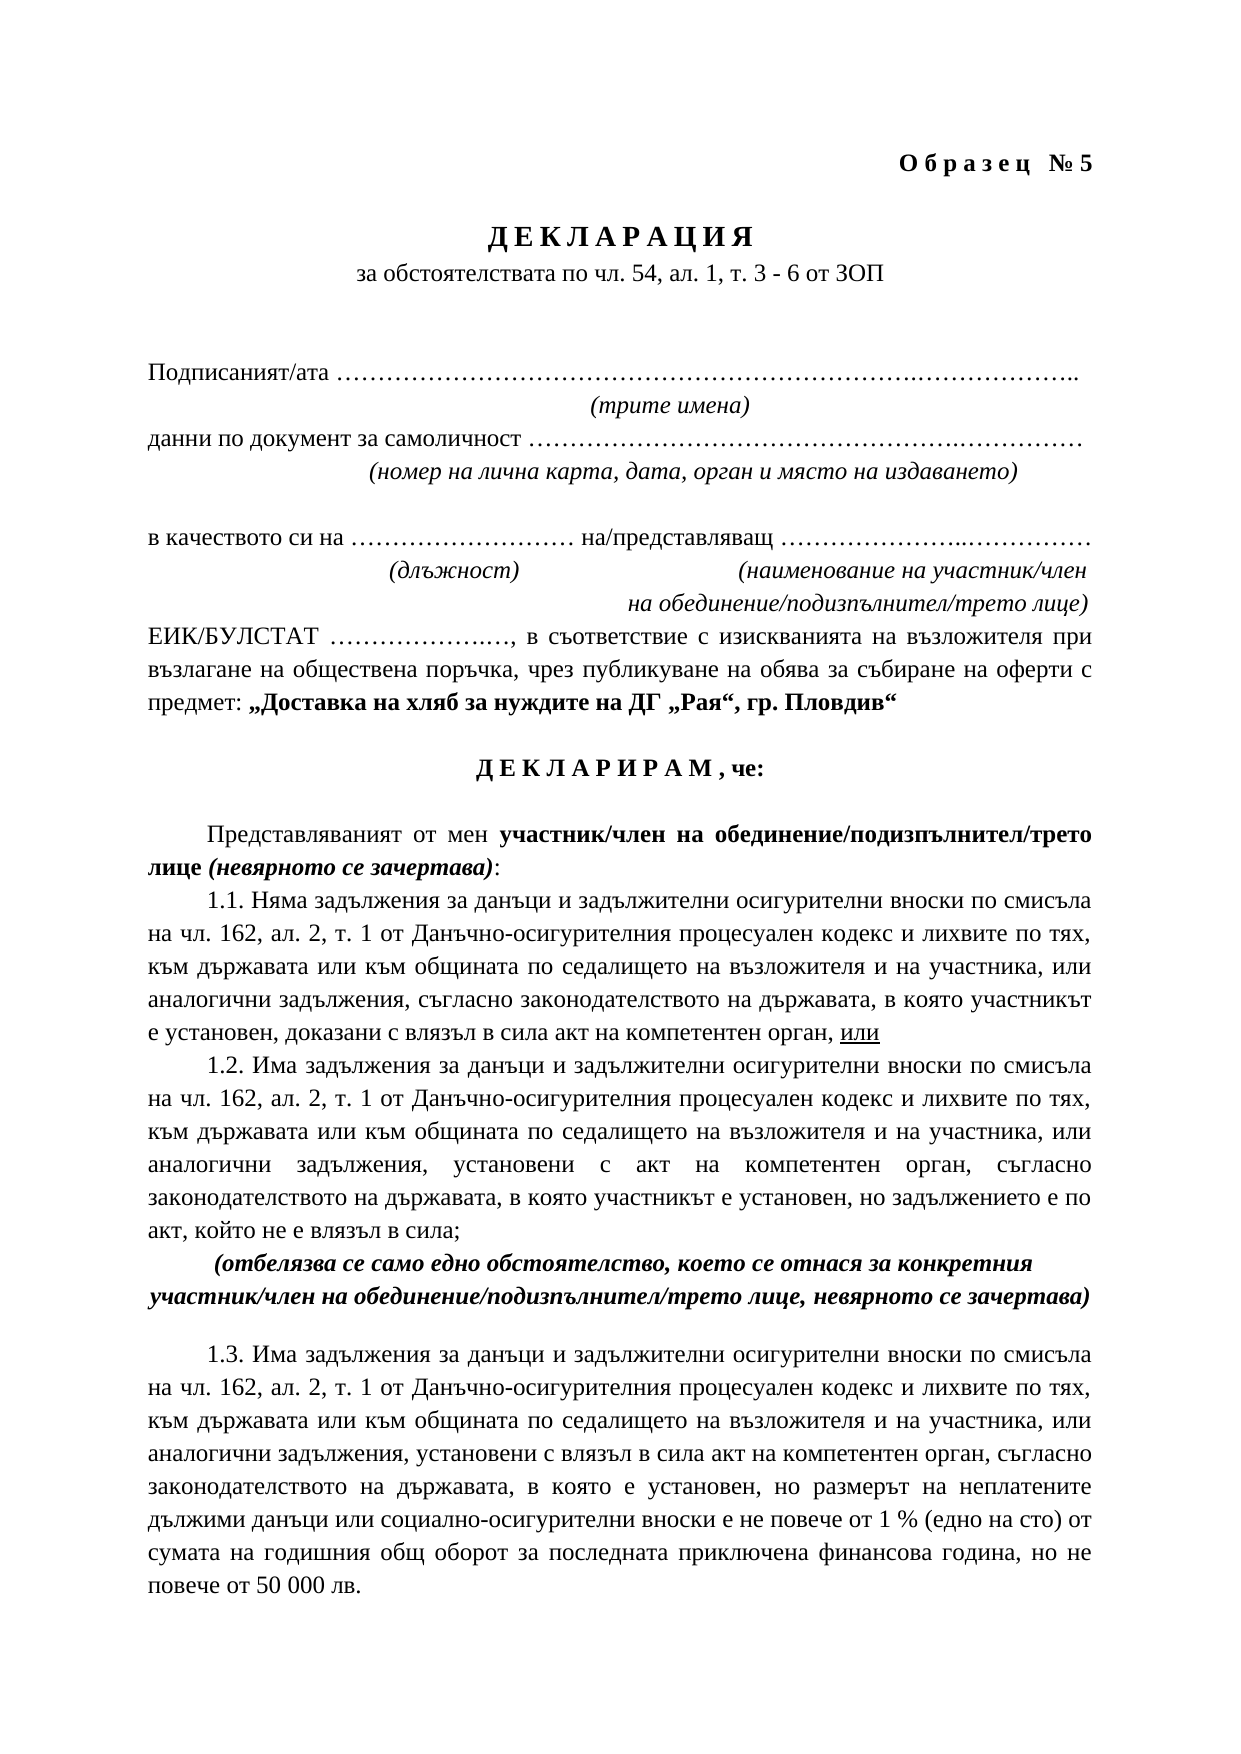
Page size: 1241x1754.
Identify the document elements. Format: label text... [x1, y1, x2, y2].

text (отбелязва се само едно обстоятелство, което се отнася за конкретния участник/член на обединение/подизпълнител/трето лице, невярното се зачертава) [148, 1248, 1093, 1310]
text Подписаният/ата …………………………………………………………….……………….. [148, 357, 1093, 386]
text ДЕКЛАРИРАМ, че: [148, 753, 1093, 782]
text (трите имена) [516, 390, 1093, 418]
text Представляваният от мен участник/член на обединение/подизпълнител/трето лице (невярното се зачертава): [148, 819, 1093, 881]
text (номер на лична карта, дата, орган и място на издаването) [295, 456, 1093, 484]
text ДЕКЛАРАЦИЯ [148, 219, 1093, 253]
text 1.2. Има задължения за данъци и задължителни осигурителни вноски по смисъла на чл. 162, ал. 2, т. 1 от Данъчно-осигурителния процесуален кодекс и лихвите по тях, към държавата или към общината по седалището на възложителя и на участника, или аналогични задължения, установени с акт на компетентен орган, съгласно законодателството на държавата, в която участникът е установен, но задължението е по акт, който не е влязъл в сила; [148, 1050, 1093, 1244]
text в качеството си на ……………………… на/представляващ …………………..…………… (длъжност) (наименование на участник/член на обединение/подизпълнител/трето лице) [148, 522, 1093, 617]
text 1.1. Няма задължения за данъци и задължителни осигурителни вноски по смисъла на чл. 162, ал. 2, т. 1 от Данъчно-осигурителния процесуален кодекс и лихвите по тях, към държавата или към общината по седалището на възложителя и на участника, или аналогични задължения, съгласно законодателството на държавата, в която участникът е установен, доказани с влязъл в сила акт на компетентен орган, или [148, 885, 1093, 1046]
text 1.3. Има задължения за данъци и задължителни осигурителни вноски по смисъла на чл. 162, ал. 2, т. 1 от Данъчно-осигурителния процесуален кодекс и лихвите по тях, към държавата или към общината по седалището на възложителя и на участника, или аналогични задължения, установени с влязъл в сила акт на компетентен орган, съгласно законодателството на държавата, в която е установен, но размерът на неплатените дължими данъци или социално-осигурителни вноски е не повече от 1 % (едно на сто) от сумата на годишния общ оборот за последната приключена финансова година, но не повече от 50 000 лв. [148, 1339, 1093, 1599]
text данни по документ за самоличност …………………………………………….…………… [148, 423, 1093, 452]
text Образец №5 [148, 148, 1093, 176]
text ЕИК/БУЛСТАТ ……………….…, в съответствие с изискванията на възложителя при възлагане на обществена поръчка, чрез публикуване на обява за събиране на оферти с предмет: „Доставка на хляб за нуждите на ДГ „Рая“, гр. Пловдив“ [148, 621, 1093, 716]
text за обстоятелствата по чл. 54, ал. 1, т. 3 - 6 от ЗОП [148, 258, 1093, 286]
